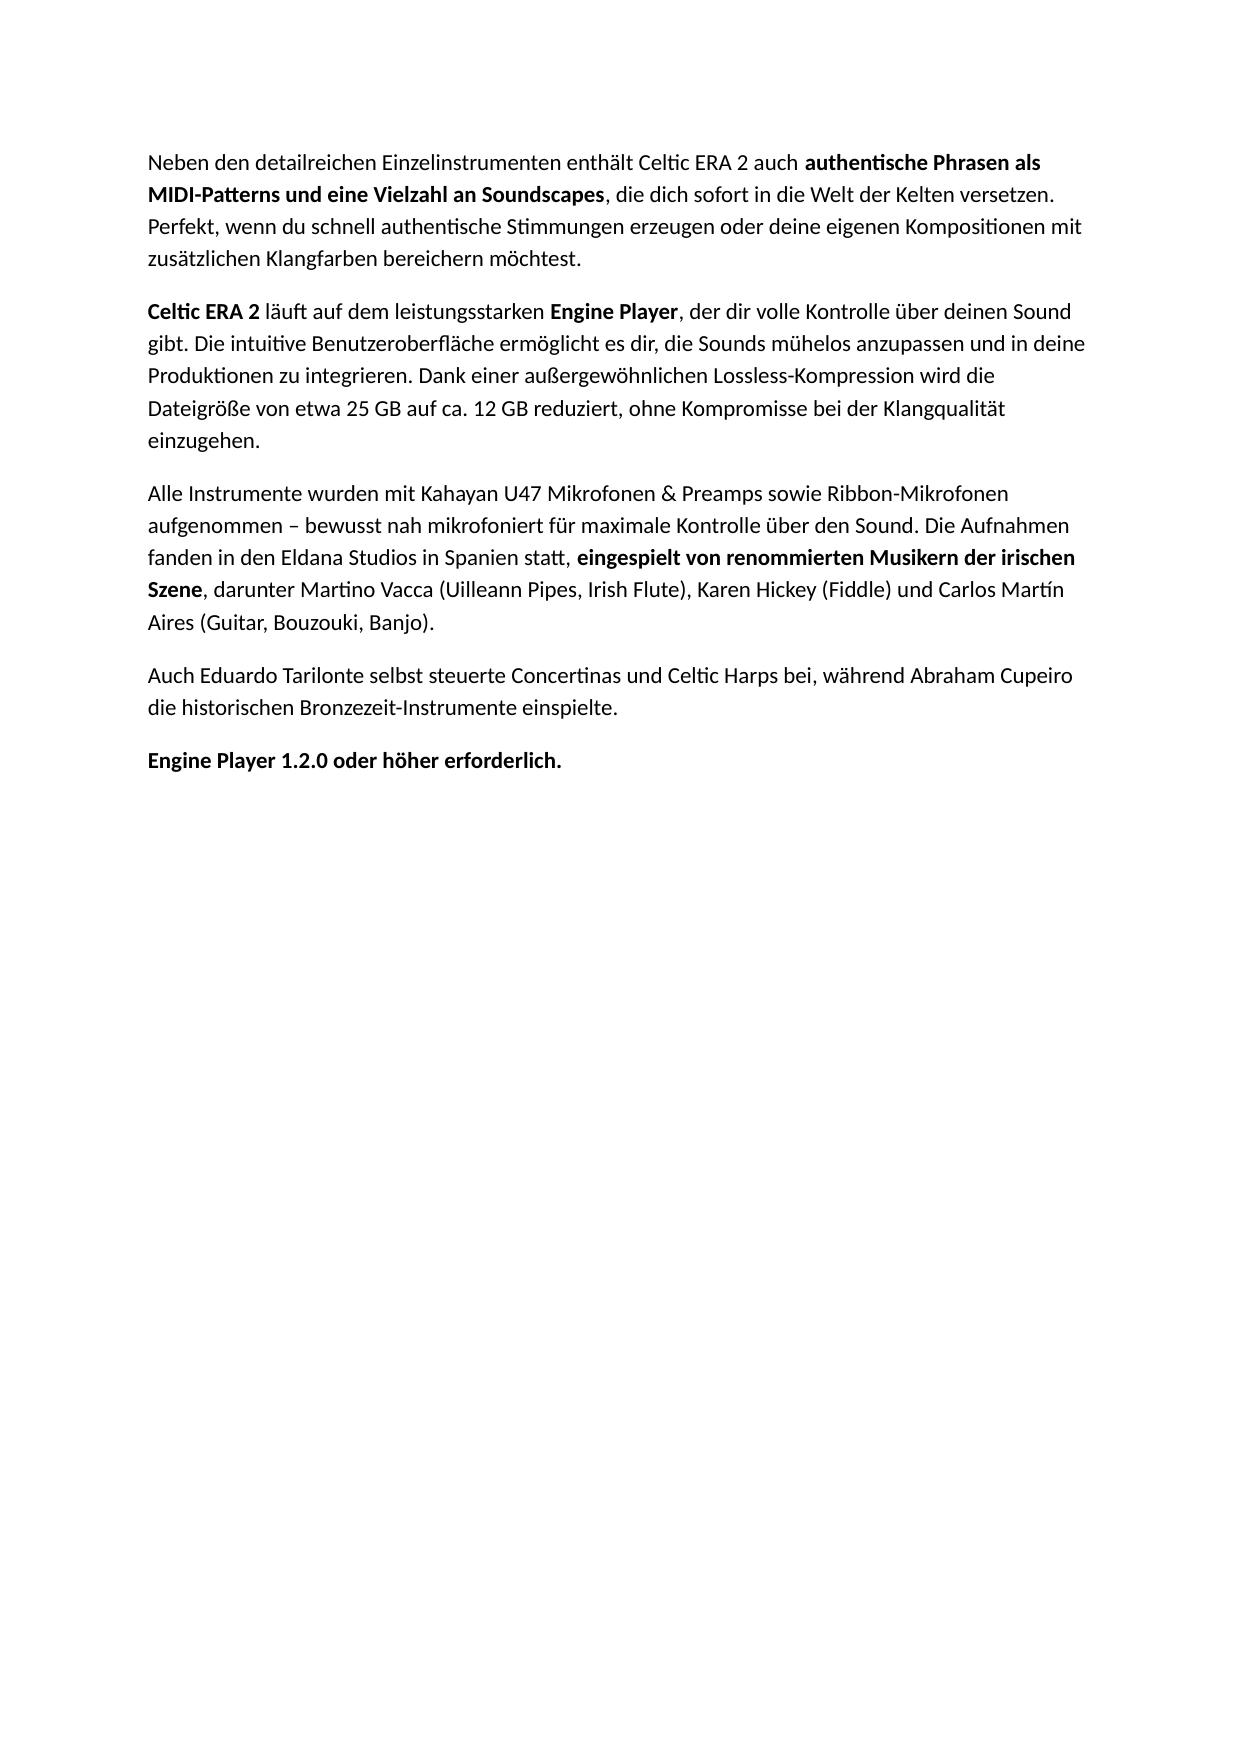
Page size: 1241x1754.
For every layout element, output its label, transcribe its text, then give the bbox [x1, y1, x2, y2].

text Celtic ERA 2 läuft auf dem leistungsstarken Engine Player, der dir volle Kontrolle über deinen Sound gibt. Die intuitive Benutzeroberfläche ermöglicht es dir, die Sounds mühelos anzupassen und in deine Produktionen zu integrieren. Dank einer außergewöhnlichen Lossless-Kompression wird die Dateigröße von etwa 25 GB auf ca. 12 GB reduziert, ohne Kompromisse bei der Klangqualität einzugehen. [148, 297, 1093, 454]
text Alle Instrumente wurden mit Kahayan U47 Mikrofonen & Preamps sowie Ribbon-Mikrofonen aufgenommen – bewusst nah mikrofoniert für maximale Kontrolle über den Sound. Die Aufnahmen fanden in den Eldana Studios in Spanien statt, eingespielt von renommierten Musikern der irischen Szene, darunter Martino Vacca (Uilleann Pipes, Irish Flute), Karen Hickey (Fiddle) und Carlos Martín Aires (Guitar, Bouzouki, Banjo). [148, 479, 1093, 636]
text Engine Player 1.2.0 oder höher erforderlich. [148, 746, 1093, 774]
text Neben den detailreichen Einzelinstrumenten enthält Celtic ERA 2 auch authentische Phrasen als MIDI-Patterns und eine Vielzahl an Soundscapes, die dich sofort in die Welt der Kelten versetzen. Perfekt, wenn du schnell authentische Stimmungen erzeugen oder deine eigenen Kompositionen mit zusätzlichen Klangfarben bereichern möchtest. [148, 148, 1093, 272]
text Auch Eduardo Tarilonte selbst steuerte Concertinas und Celtic Harps bei, während Abraham Cupeiro die historischen Bronzezeit-Instrumente einspielte. [148, 661, 1093, 721]
